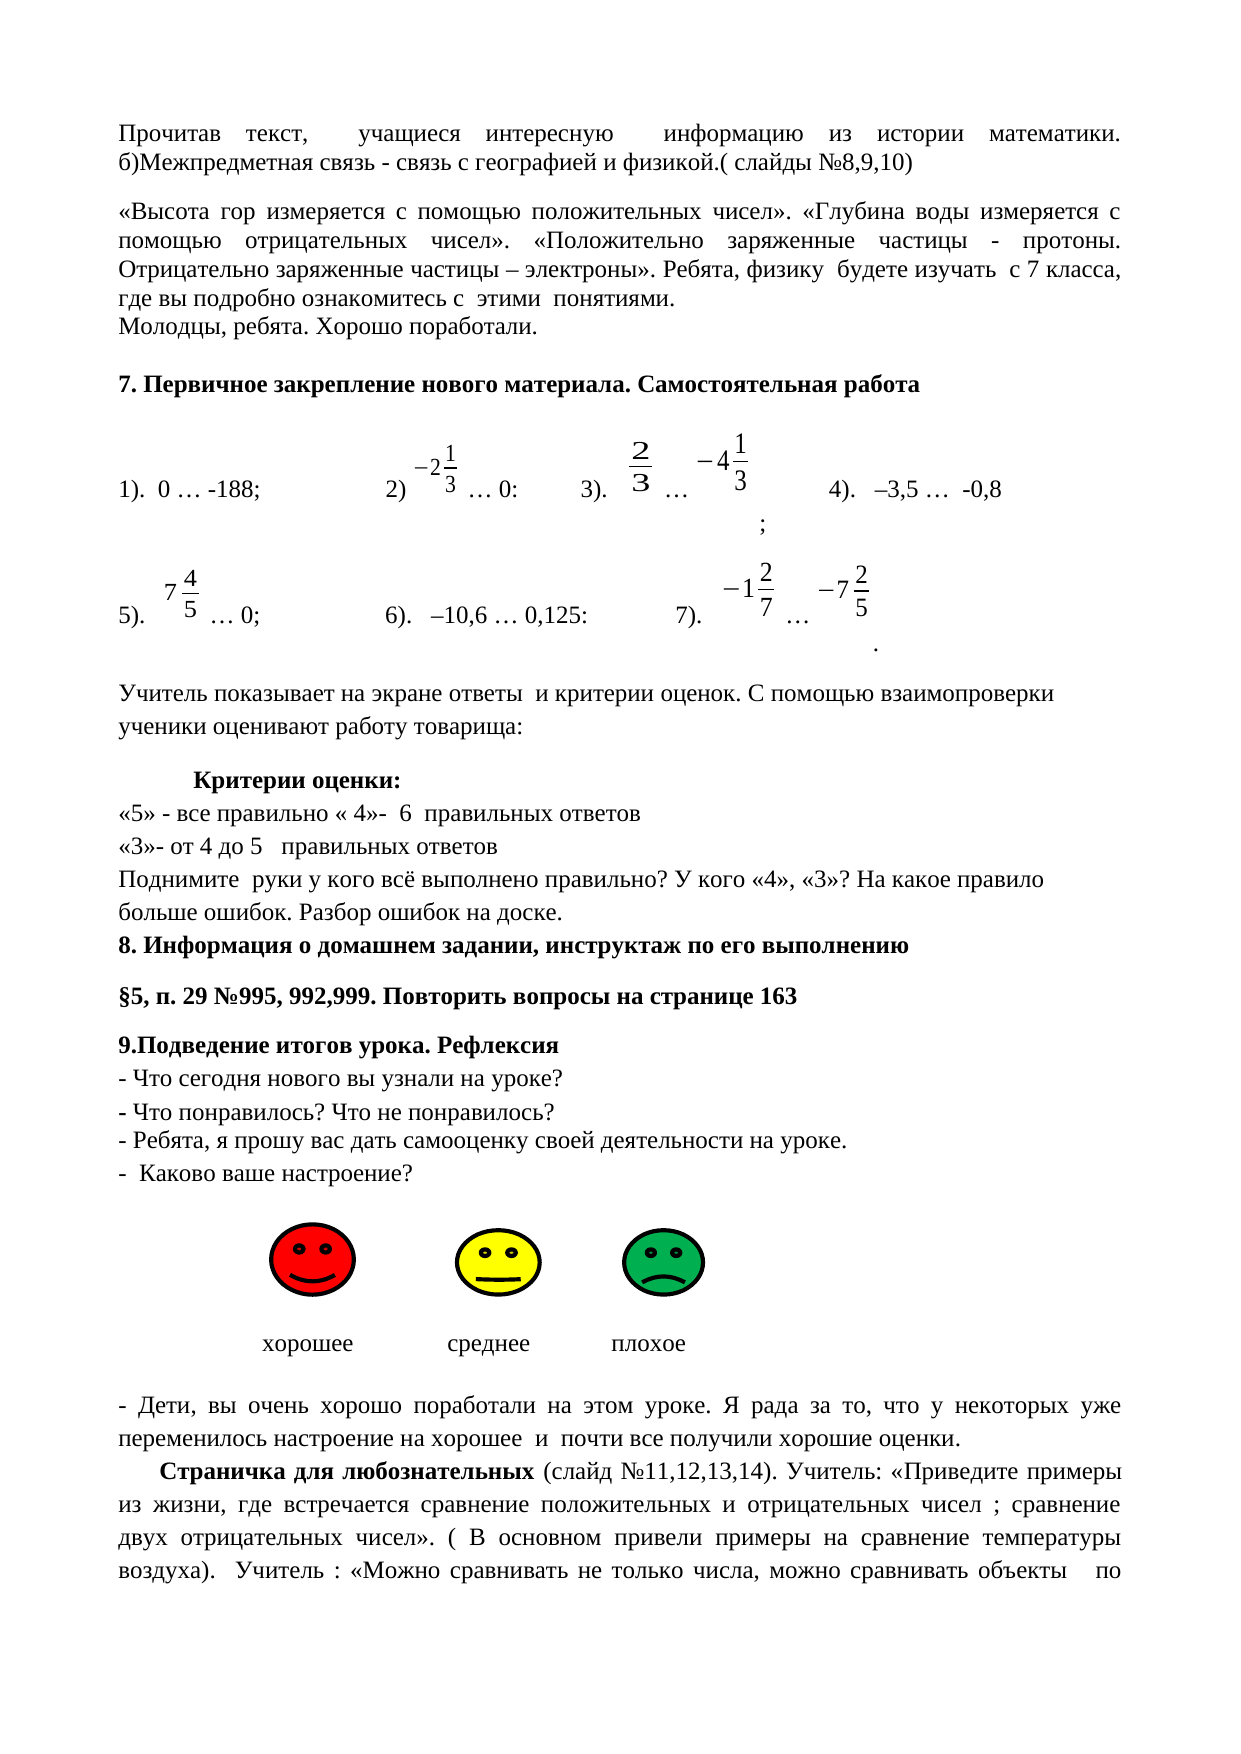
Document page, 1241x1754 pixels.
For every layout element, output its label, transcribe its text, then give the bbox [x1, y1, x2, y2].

text 5). … 0; 6). –10,6 … 0,125: 7). … . [118, 557, 1122, 657]
text «5» - все правильно « 4»- 6 правильных ответов [118, 798, 1122, 827]
text Поднимите руки у кого всё выполнено правильно? У кого «4», «3»? На какое правило больше ошибок. Разбор ошибок на доске. [118, 864, 1122, 926]
text - Дети, вы очень хорошо поработали на этом уроке. Я рада за то, что у некоторых уже переменилось настроение на хорошее и почти все получили хорошие оценки. [118, 1390, 1122, 1452]
text «Высота гор измеряется с помощью положительных чисел». «Глубина воды измеряется с помощью отрицательных чисел». «Положительно заряженные частицы - протоны. Отрицательно заряженные частицы – электроны». Ребята, физику будете изучать с 7 класса, где вы подробно ознакомитесь с этими понятиями. [118, 196, 1122, 311]
text - Ребята, я прошу вас дать самооценку своей деятельности на уроке. [118, 1125, 1122, 1154]
text 9.Подведение итогов урока. Рефлексия [118, 1031, 1122, 1059]
text Молодцы, ребята. Хорошо поработали. [118, 311, 1122, 340]
text - Что понравилось? Что не понравилось? [118, 1097, 1122, 1125]
text хорошее среднее плохое [118, 1328, 1122, 1357]
text - Каково ваше настроение? [118, 1158, 1122, 1187]
text «3»- от 4 до 5 правильных ответов [118, 831, 1122, 860]
text Критерии оценки: [193, 765, 1122, 794]
text Учитель показывает на экране ответы и критерии оценок. С помощью взаимопроверки ученики оценивают работу товарища: [118, 678, 1122, 740]
text §5, п. 29 №995, 992,999. Повторить вопросы на странице 163 [118, 984, 1122, 1010]
text Прочитав текст, учащиеся интересную информацию из истории математики. б)Межпредметная связь - связь с географией и физикой.( слайды №8,9,10) [118, 118, 1122, 176]
text - Что сегодня нового вы узнали на уроке? [118, 1063, 1122, 1092]
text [118, 1456, 1122, 1584]
text 7. Первичное закрепление нового материала. Самостоятельная работа [118, 369, 1122, 398]
text 1). 0 … -188; 2) … 0: 3). … ; 4). –3,5 … -0,8 [118, 427, 1122, 537]
text 8. Информация о домашнем задании, инструктаж по его выполнению [118, 930, 1122, 959]
